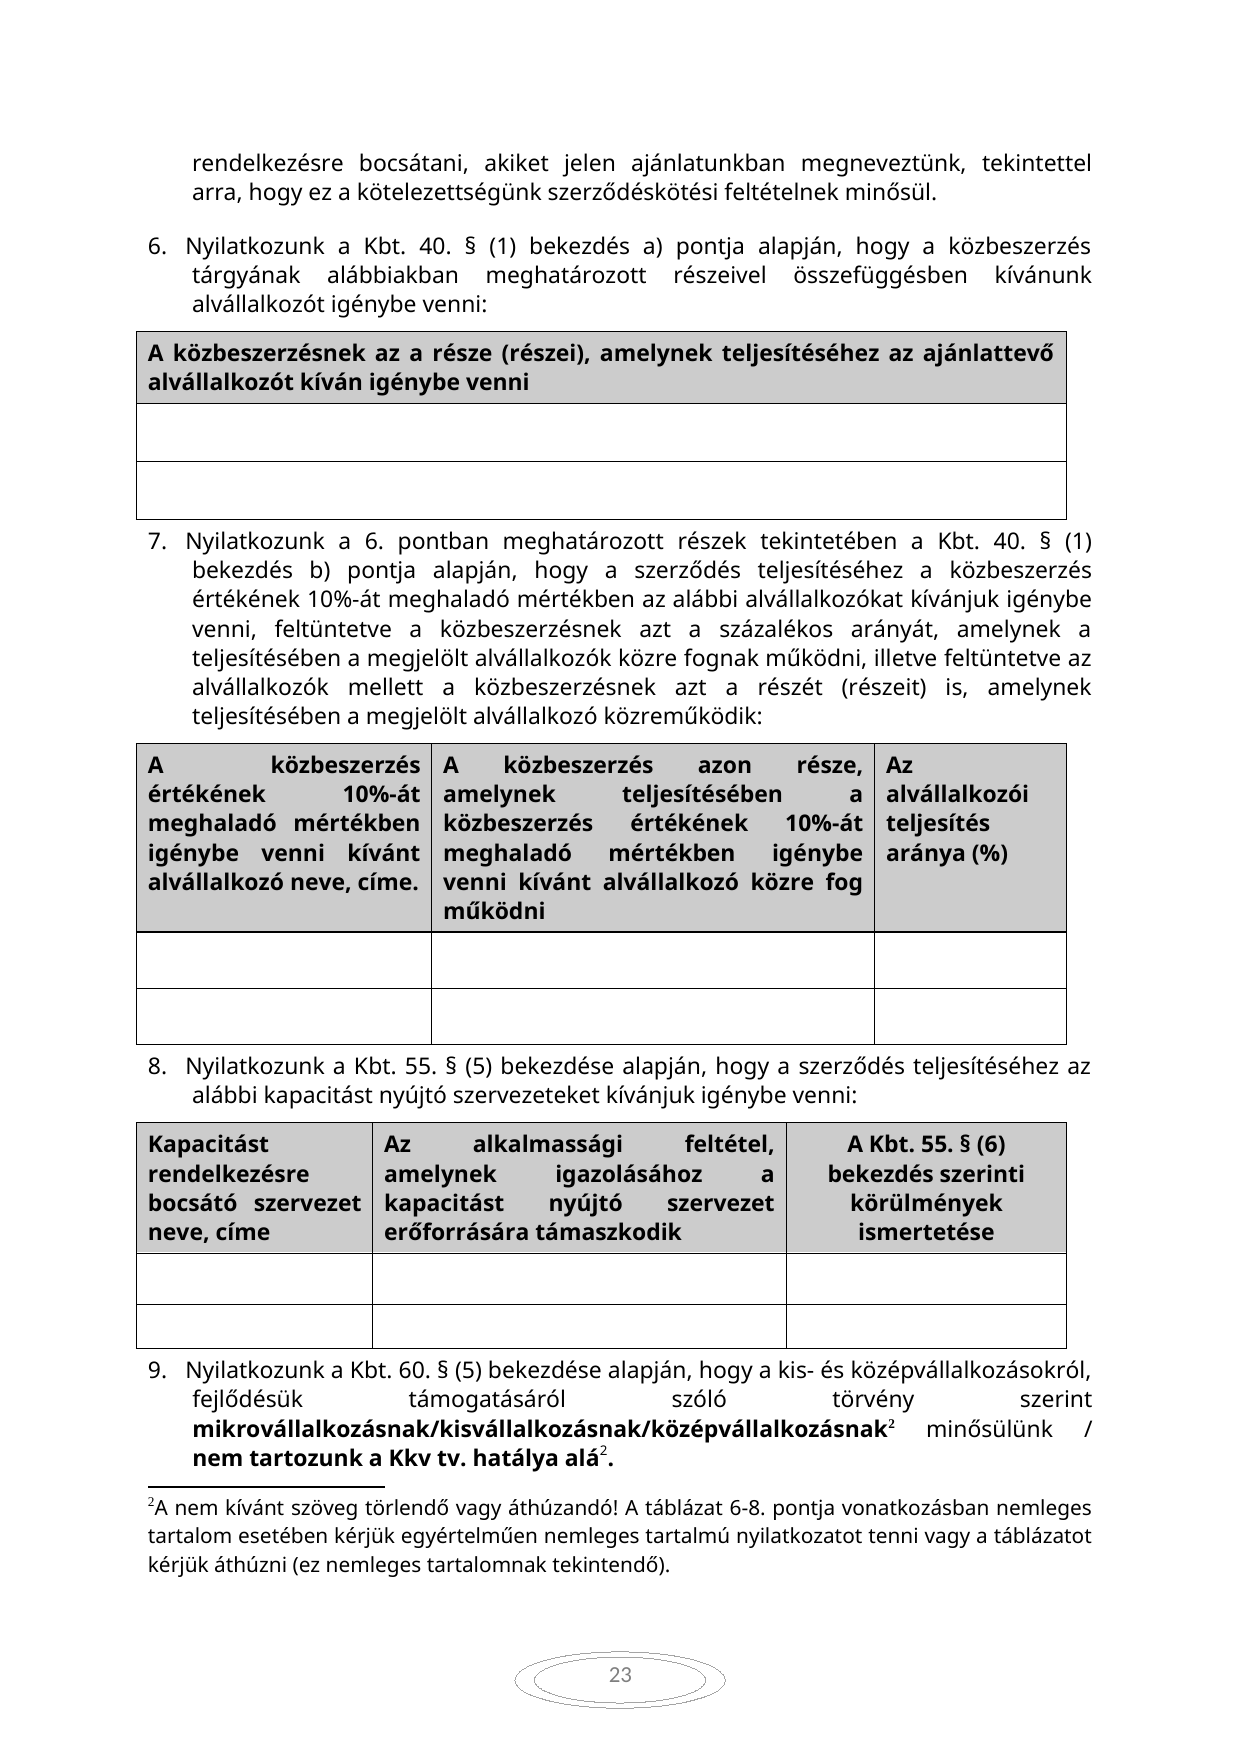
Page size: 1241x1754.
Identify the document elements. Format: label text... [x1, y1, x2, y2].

table_cell [137, 462, 1066, 519]
table_header A közbeszerzés azon része, amelynek teljesítésében a közbeszerzés értékének 10%-át meghaladó mértékben igénybe venni kívánt alvállalkozó közre fog működni [432, 744, 874, 931]
table_header A Kbt. 55. § (6) bekezdés szerinti körülmények ismertetése [787, 1123, 1066, 1252]
table_header A közbeszerzés értékének 10%-át meghaladó mértékben igénybe venni kívánt alvállalkozó neve, címe. [137, 744, 431, 931]
table_cell [137, 933, 431, 987]
table_cell [137, 1254, 372, 1304]
table_header Az alvállalkozói teljesítés aránya (%) [875, 744, 1066, 931]
table_cell [137, 989, 431, 1044]
table_header A közbeszerzésnek az a része (részei), amelynek teljesítéséhez az ajánlattevő alvállalkozót kíván igénybe venni [137, 332, 1066, 403]
table_cell [137, 1305, 372, 1348]
table_cell [373, 1305, 786, 1348]
list Nyilatkozunk a 6. pontban meghatározott részek tekintetében a Kbt. 40. § (1) bekezdés b) pontja alapján, hogy a szerződés teljesítéséhez a közbeszerzés értékének 10%-át meghaladó mértékben az alábbi alvállalkozókat kívánjuk igénybe venni, feltüntetve a közbeszerzésnek azt a százalékos arányát, amelynek a teljesítésében a megjelölt alvállalkozók közre fognak működni, illetve feltüntetve az alvállalkozók mellett a közbeszerzésnek azt a részét (részeit) is, amelynek teljesítésében a megjelölt alvállalkozó közreműködik: [148, 526, 1093, 730]
table_cell [875, 989, 1066, 1044]
table_cell [875, 933, 1066, 987]
table_cell [373, 1254, 786, 1304]
list Nyilatkozunk a Kbt. 60. § (5) bekezdése alapján, hogy a kis- és középvállalkozásokról, fejlődésük támogatásáról szóló törvény szerint mikrovállalkozásnak/kisvállalkozásnak/középvállalkozásnak minősülünk / nem tartozunk a Kkv tv. hatálya alá2. [148, 1355, 1093, 1472]
table_cell [432, 933, 874, 987]
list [148, 148, 1093, 206]
table_cell [787, 1254, 1066, 1304]
table_header Az alkalmassági feltétel, amelynek igazolásához a kapacitást nyújtó szervezet erőforrására támaszkodik [373, 1123, 786, 1252]
table_cell [137, 404, 1066, 461]
list Nyilatkozunk a Kbt. 40. § (1) bekezdés a) pontja alapján, hogy a közbeszerzés tárgyának alábbiakban meghatározott részeivel összefüggésben kívánunk alvállalkozót igénybe venni: [148, 231, 1093, 318]
table_cell [432, 989, 874, 1044]
table_cell [787, 1305, 1066, 1348]
table_header Kapacitást rendelkezésre bocsátó szervezet neve, címe [137, 1123, 372, 1252]
list Nyilatkozunk a Kbt. 55. § (5) bekezdése alapján, hogy a szerződés teljesítéséhez az alábbi kapacitást nyújtó szervezeteket kívánjuk igénybe venni: [148, 1051, 1093, 1110]
